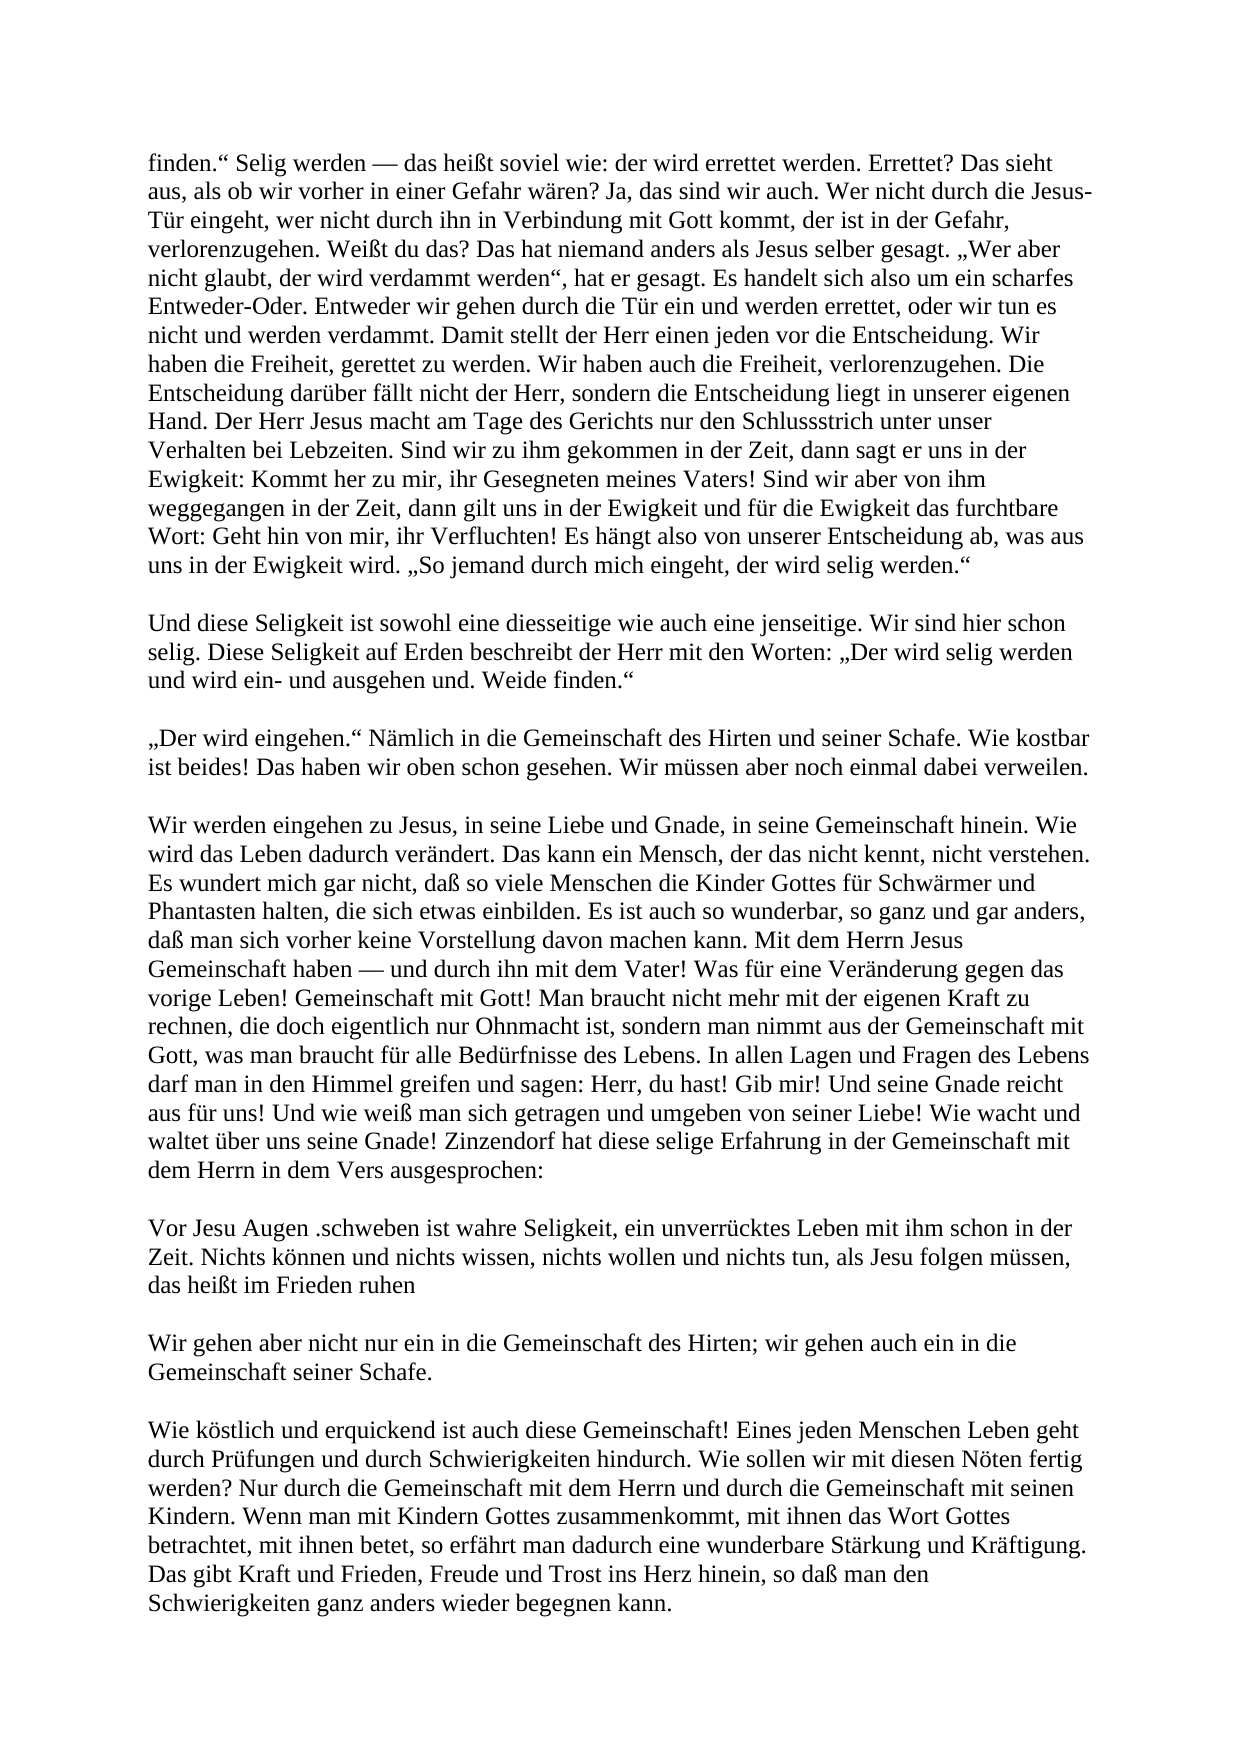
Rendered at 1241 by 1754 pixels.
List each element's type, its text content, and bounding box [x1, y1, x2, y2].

text „Der wird eingehen.“ Nämlich in die Gemeinschaft des Hirten und seiner Schafe. Wie kostbar ist beides! Das haben wir oben schon gesehen. Wir müssen aber noch einmal dabei verweilen. [148, 723, 1093, 781]
text Vor Jesu Augen .schweben ist wahre Seligkeit, ein unverrücktes Leben mit ihm schon in der Zeit. Nichts können und nichts wissen, nichts wollen und nichts tun, als Jesu folgen müssen, das heißt im Frieden ruhen [148, 1213, 1093, 1299]
text Wie köstlich und erquickend ist auch diese Gemeinschaft! Eines jeden Menschen Leben geht durch Prüfungen und durch Schwierigkeiten hindurch. Wie sollen wir mit diesen Nöten fertig werden? Nur durch die Gemeinschaft mit dem Herrn und durch die Gemeinschaft mit seinen Kindern. Wenn man mit Kindern Gottes zusammenkommt, mit ihnen das Wort Gottes betrachtet, mit ihnen betet, so erfährt man dadurch eine wunderbare Stärkung und Kräftigung. Das gibt Kraft und Frieden, Freude und Trost ins Herz hinein, so daß man den Schwierigkeiten ganz anders wieder begegnen kann. [148, 1415, 1093, 1616]
text Und diese Seligkeit ist sowohl eine diesseitige wie auch eine jenseitige. Wir sind hier schon selig. Diese Seligkeit auf Erden beschreibt der Herr mit den Worten: „Der wird selig werden und wird ein- und ausgehen und. Weide finden.“ [148, 608, 1093, 694]
text Wir gehen aber nicht nur ein in die Gemeinschaft des Hirten; wir gehen auch ein in die Gemeinschaft seiner Schafe. [148, 1328, 1093, 1386]
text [148, 148, 1093, 579]
text Wir werden eingehen zu Jesus, in seine Liebe und Gnade, in seine Gemeinschaft hinein. Wie wird das Leben dadurch verändert. Das kann ein Mensch, der das nicht kennt, nicht verstehen. Es wundert mich gar nicht, daß so viele Menschen die Kinder Gottes für Schwärmer und Phantasten halten, die sich etwas einbilden. Es ist auch so wunderbar, so ganz und gar anders, daß man sich vorher keine Vorstellung davon machen kann. Mit dem Herrn Jesus Gemeinschaft haben — und durch ihn mit dem Vater! Was für eine Veränderung gegen das vorige Leben! Gemeinschaft mit Gott! Man braucht nicht mehr mit der eigenen Kraft zu rechnen, die doch eigentlich nur Ohnmacht ist, sondern man nimmt aus der Gemeinschaft mit Gott, was man braucht für alle Bedürfnisse des Lebens. In allen Lagen und Fragen des Lebens darf man in den Himmel greifen und sagen: Herr, du hast! Gib mir! Und seine Gnade reicht aus für uns! Und wie weiß man sich getragen und umgeben von seiner Liebe! Wie wacht und waltet über uns seine Gnade! Zinzendorf hat diese selige Erfahrung in der Gemeinschaft mit dem Herrn in dem Vers ausgesprochen: [148, 810, 1093, 1184]
